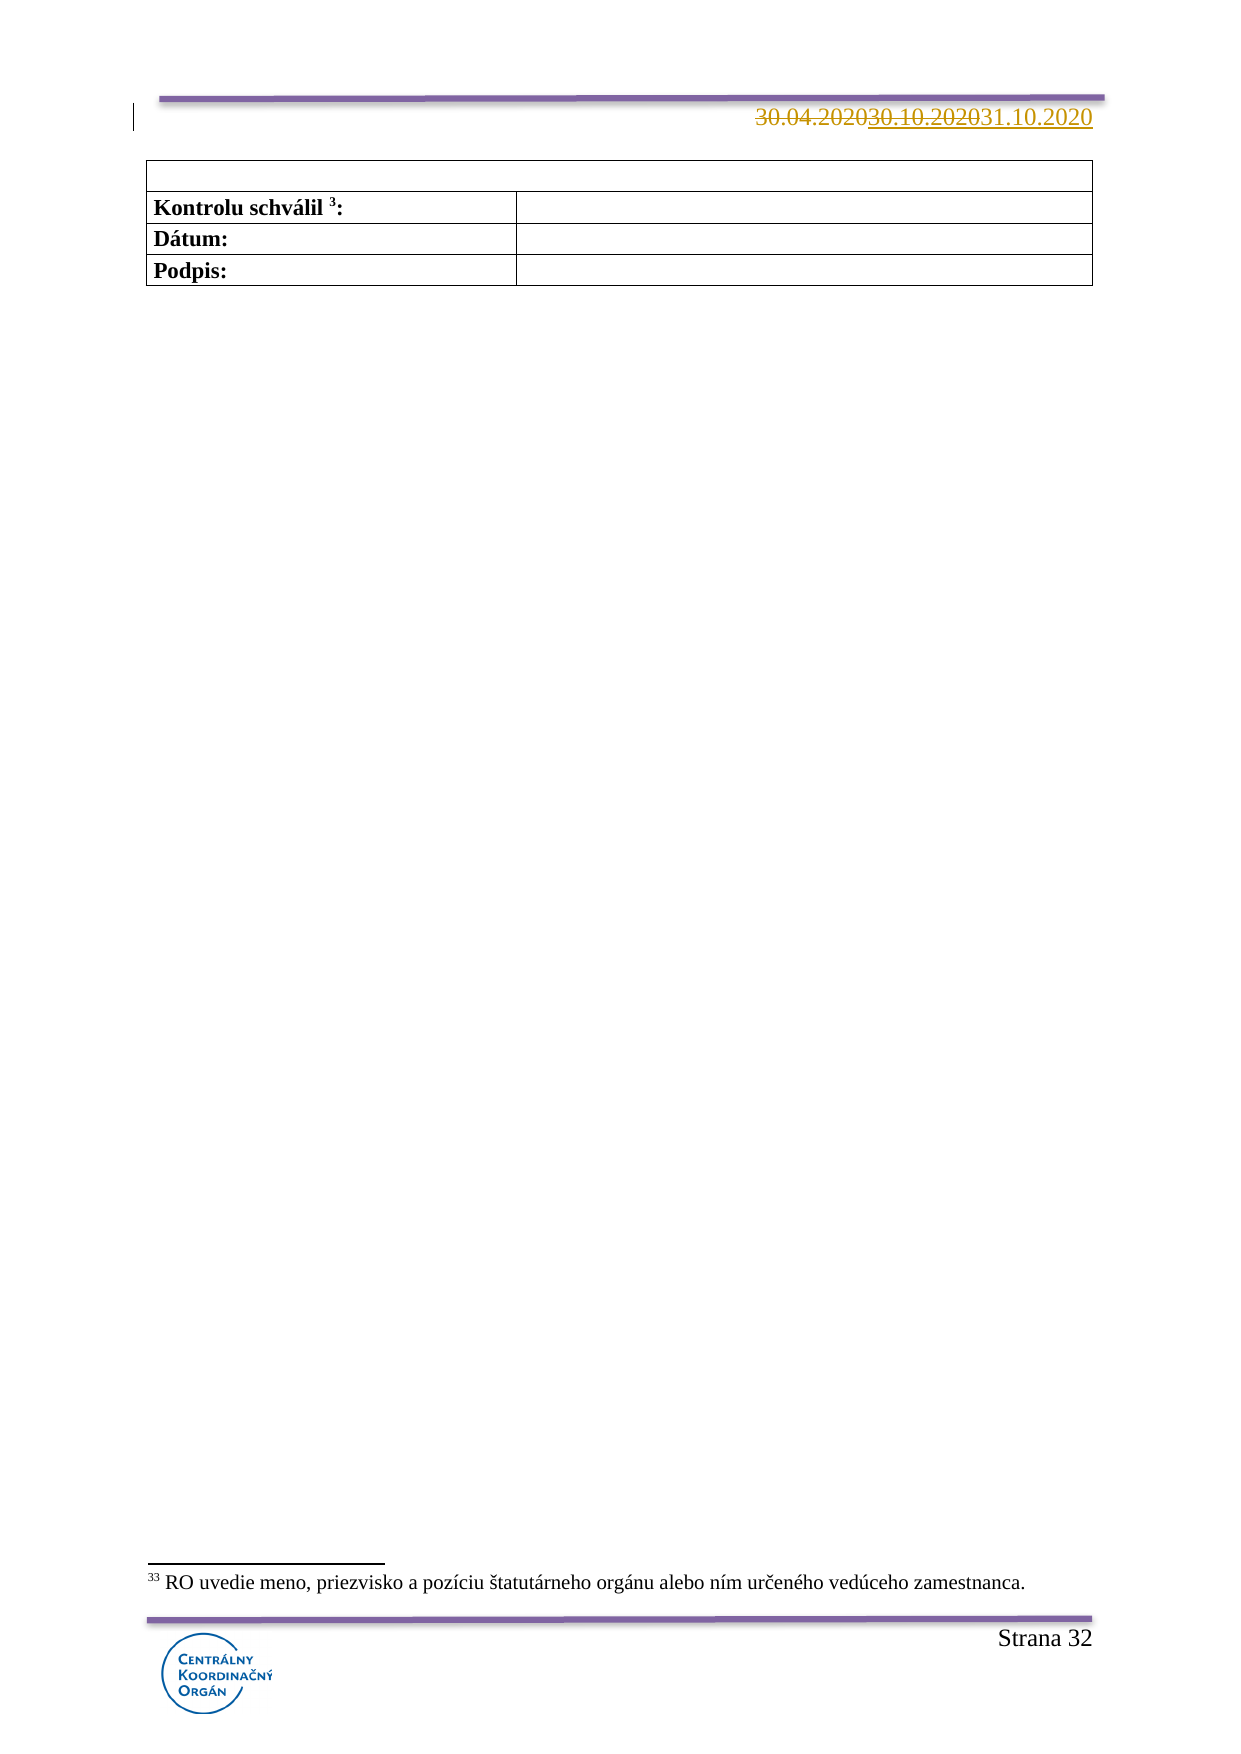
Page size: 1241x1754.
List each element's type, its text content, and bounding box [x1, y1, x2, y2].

picture [159, 1631, 272, 1713]
table_cell Podpis: [147, 255, 516, 285]
table_cell [517, 255, 1092, 285]
table_cell [517, 224, 1092, 254]
table_cell Dátum: [147, 224, 516, 254]
table_cell [147, 161, 1092, 191]
table_cell Kontrolu schválil 3: [147, 192, 516, 222]
table_cell [517, 192, 1092, 222]
